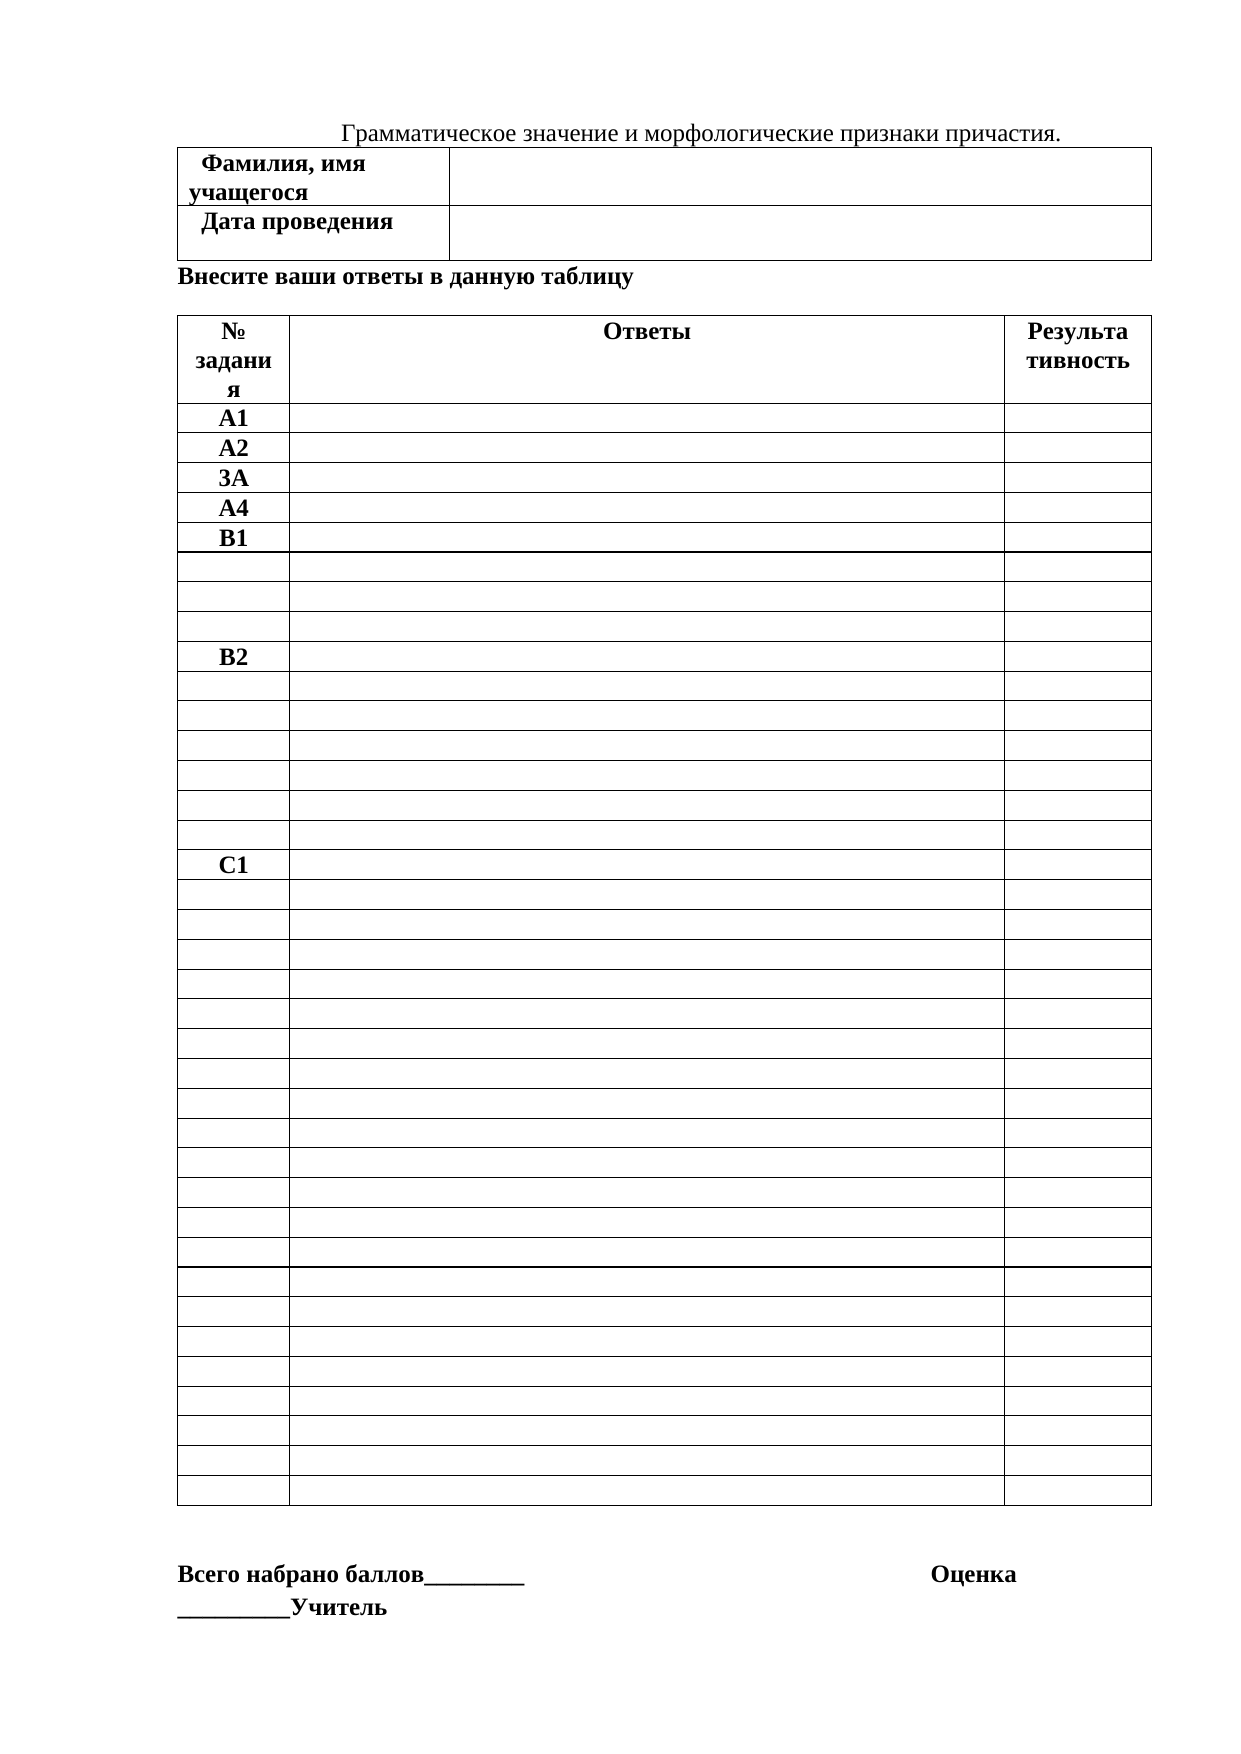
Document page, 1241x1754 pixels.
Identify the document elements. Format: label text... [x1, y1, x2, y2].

table_cell [1005, 404, 1151, 432]
table_cell 3А [178, 463, 289, 492]
table_cell [1005, 1327, 1151, 1356]
table_cell [178, 553, 289, 581]
table_cell [178, 1089, 289, 1117]
table_cell [178, 612, 289, 641]
table_cell [1005, 821, 1151, 849]
table_cell [178, 1476, 289, 1505]
table_cell [1005, 1357, 1151, 1386]
table_cell [1005, 940, 1151, 968]
table_cell [178, 1357, 289, 1386]
table_cell А1 [178, 404, 289, 432]
table_cell [1005, 1238, 1151, 1266]
table_cell В2 [178, 642, 289, 671]
table_cell [1005, 910, 1151, 939]
table_cell [290, 761, 1004, 790]
table_cell [290, 553, 1004, 581]
table_cell [290, 1297, 1004, 1326]
text Внесите ваши ответы в данную таблицу [177, 261, 1152, 290]
table_cell [1005, 1148, 1151, 1177]
table_cell [1005, 1208, 1151, 1237]
table_cell [290, 642, 1004, 671]
table_cell [1005, 1446, 1151, 1475]
table_cell [178, 731, 289, 760]
table_cell [1005, 1178, 1151, 1207]
table_cell [290, 850, 1004, 879]
table_cell [290, 1178, 1004, 1207]
table_cell [1005, 582, 1151, 611]
table_cell [1005, 731, 1151, 760]
table_cell [290, 1446, 1004, 1475]
table_cell [290, 1357, 1004, 1386]
table_cell [178, 1148, 289, 1177]
table_header № задания [178, 316, 289, 402]
table_cell [290, 582, 1004, 611]
table_cell [290, 1148, 1004, 1177]
text Всего набрано баллов________ Оценка _________Учитель [177, 1559, 1152, 1621]
table_cell [1005, 1416, 1151, 1445]
table_cell [1005, 1029, 1151, 1058]
text Грамматическое значение и морфологические признаки причастия. [177, 118, 1152, 147]
table_cell [290, 1327, 1004, 1356]
table_cell [290, 999, 1004, 1028]
table_cell А2 [178, 433, 289, 462]
table_cell [178, 910, 289, 939]
table_cell [290, 493, 1004, 522]
table_cell [178, 1208, 289, 1237]
table_cell А4 [178, 493, 289, 522]
table_cell [178, 1297, 289, 1326]
table_cell [178, 1327, 289, 1356]
table_cell [178, 970, 289, 998]
table_cell [290, 1119, 1004, 1147]
table_cell [1005, 1297, 1151, 1326]
table_cell [1005, 999, 1151, 1028]
table_header Ответы [290, 316, 1004, 402]
table_cell [290, 970, 1004, 998]
table_cell С1 [178, 850, 289, 879]
table_cell [178, 582, 289, 611]
table_cell [1005, 672, 1151, 700]
table_cell В1 [178, 523, 289, 551]
table_cell [1005, 850, 1151, 879]
table_cell [1005, 880, 1151, 909]
table_cell [178, 880, 289, 909]
table_cell [1005, 1387, 1151, 1415]
table_cell [290, 1476, 1004, 1505]
table_cell [178, 1238, 289, 1266]
table_header Фамилия, имя учащегося [178, 148, 449, 205]
table_cell [178, 821, 289, 849]
table_cell [290, 1268, 1004, 1296]
table_cell [178, 1178, 289, 1207]
table_cell [290, 612, 1004, 641]
table_cell [178, 791, 289, 819]
table_cell [1005, 553, 1151, 581]
table_cell [1005, 970, 1151, 998]
table_cell [178, 761, 289, 790]
table_cell [290, 940, 1004, 968]
table_cell [290, 880, 1004, 909]
table_cell [1005, 1476, 1151, 1505]
table_cell [1005, 1089, 1151, 1117]
table_cell [290, 701, 1004, 730]
table_cell [290, 672, 1004, 700]
table_cell [290, 1416, 1004, 1445]
table_cell [290, 404, 1004, 432]
table_cell [290, 463, 1004, 492]
table_cell [290, 731, 1004, 760]
table_cell [1005, 761, 1151, 790]
table_cell [290, 821, 1004, 849]
table_cell [1005, 523, 1151, 551]
table_cell [178, 701, 289, 730]
table_cell [290, 1029, 1004, 1058]
table_cell [178, 1119, 289, 1147]
table_cell [290, 1238, 1004, 1266]
table_cell [1005, 493, 1151, 522]
table_cell [1005, 701, 1151, 730]
table_cell [178, 1059, 289, 1088]
table_cell [290, 791, 1004, 819]
table_cell Дата проведения [178, 206, 449, 260]
table_cell [178, 999, 289, 1028]
table_cell [178, 672, 289, 700]
table_cell [290, 523, 1004, 551]
table_cell [178, 1029, 289, 1058]
table_cell [178, 1416, 289, 1445]
table_cell [290, 1208, 1004, 1237]
table_cell [1005, 433, 1151, 462]
table_cell [1005, 1119, 1151, 1147]
table_cell [178, 940, 289, 968]
table_cell [1005, 791, 1151, 819]
table_cell [178, 1446, 289, 1475]
table_cell [290, 1089, 1004, 1117]
table_header [450, 148, 1151, 205]
table_header Результа тивность [1005, 316, 1151, 402]
table_cell [178, 1387, 289, 1415]
table_cell [1005, 1059, 1151, 1088]
table_cell [1005, 1268, 1151, 1296]
table_cell [450, 206, 1151, 260]
table_cell [1005, 463, 1151, 492]
table_cell [290, 433, 1004, 462]
table_cell [1005, 612, 1151, 641]
table_cell [290, 1059, 1004, 1088]
table_cell [290, 910, 1004, 939]
table_cell [1005, 642, 1151, 671]
table_cell [290, 1387, 1004, 1415]
table_cell [178, 1268, 289, 1296]
